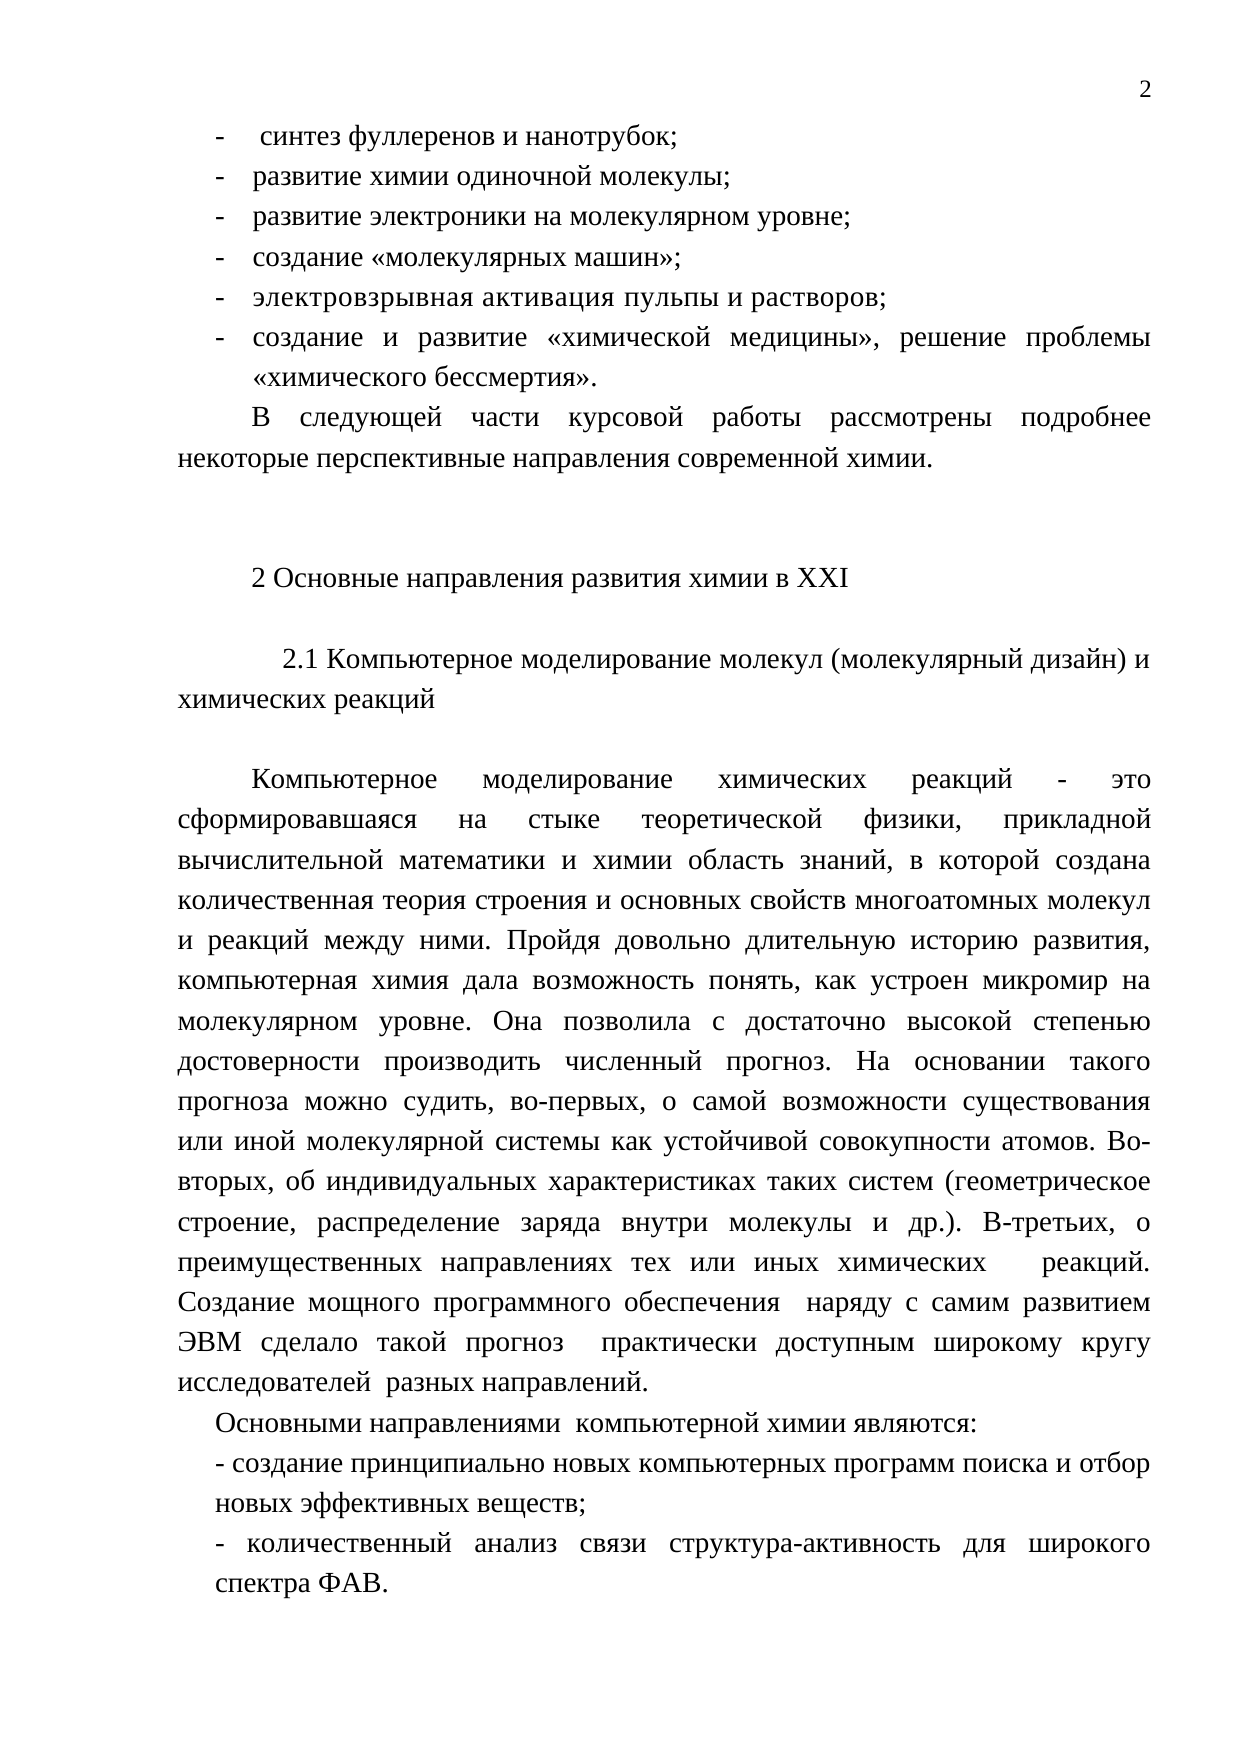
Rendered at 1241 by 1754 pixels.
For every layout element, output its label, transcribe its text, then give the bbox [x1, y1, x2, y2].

list развитие химии одиночной молекулы; [215, 158, 1152, 192]
text - создание принципиально новых компьютерных программ поиска и отбор новых эффективных веществ; [215, 1445, 1152, 1519]
text Компьютерное моделирование химических реакций - это сформировавшаяся на стыке теоретической физики, прикладной вычислительной математики и химии область знаний, в которой создана количественная теория строения и основных свойств многоатомных молекул и реакций между ними. Пройдя довольно длительную историю развития, компьютерная химия дала возможность понять, как устроен микромир на молекулярном уровне. Она позволила с достаточно высокой степенью достоверности производить численный прогноз. На основании такого прогноза можно судить, во-первых, о самой возможности существования или иной молекулярной системы как устойчивой совокупности атомов. Во-вторых, об индивидуальных характеристиках таких систем (геометрическое строение, распределение заряда внутри молекулы и др.). В-третьих, о преимущественных направлениях тех или иных химических реакций. Создание мощного программного обеспечения наряду с самим развитием ЭВМ сделало такой прогноз практически доступным широкому кругу исследователей разных направлений. [177, 761, 1152, 1398]
text - количественный анализ связи структура-активность для широкого спектра ФАВ. [215, 1525, 1152, 1599]
list развитие электроники на молекулярном уровне; [215, 198, 1152, 232]
list электровзрывная активация пульпы и растворов; [215, 279, 1152, 312]
text В следующей части курсовой работы рассмотрены подробнее некоторые перспективные направления современной химии. [177, 399, 1152, 473]
text Основными направлениями компьютерной химии являются: [177, 1405, 1152, 1438]
text 2 Основные направления развития химии в ХХI [177, 560, 1152, 594]
list создание «молекулярных машин»; [215, 239, 1152, 272]
list создание и развитие «химической медицины», решение проблемы «химического бессмертия». [215, 319, 1152, 393]
text 2.1 Компьютерное моделирование молекул (молекулярный дизайн) и химических реакций [177, 641, 1152, 714]
list синтез фуллеренов и нанотрубок; [215, 118, 1152, 152]
